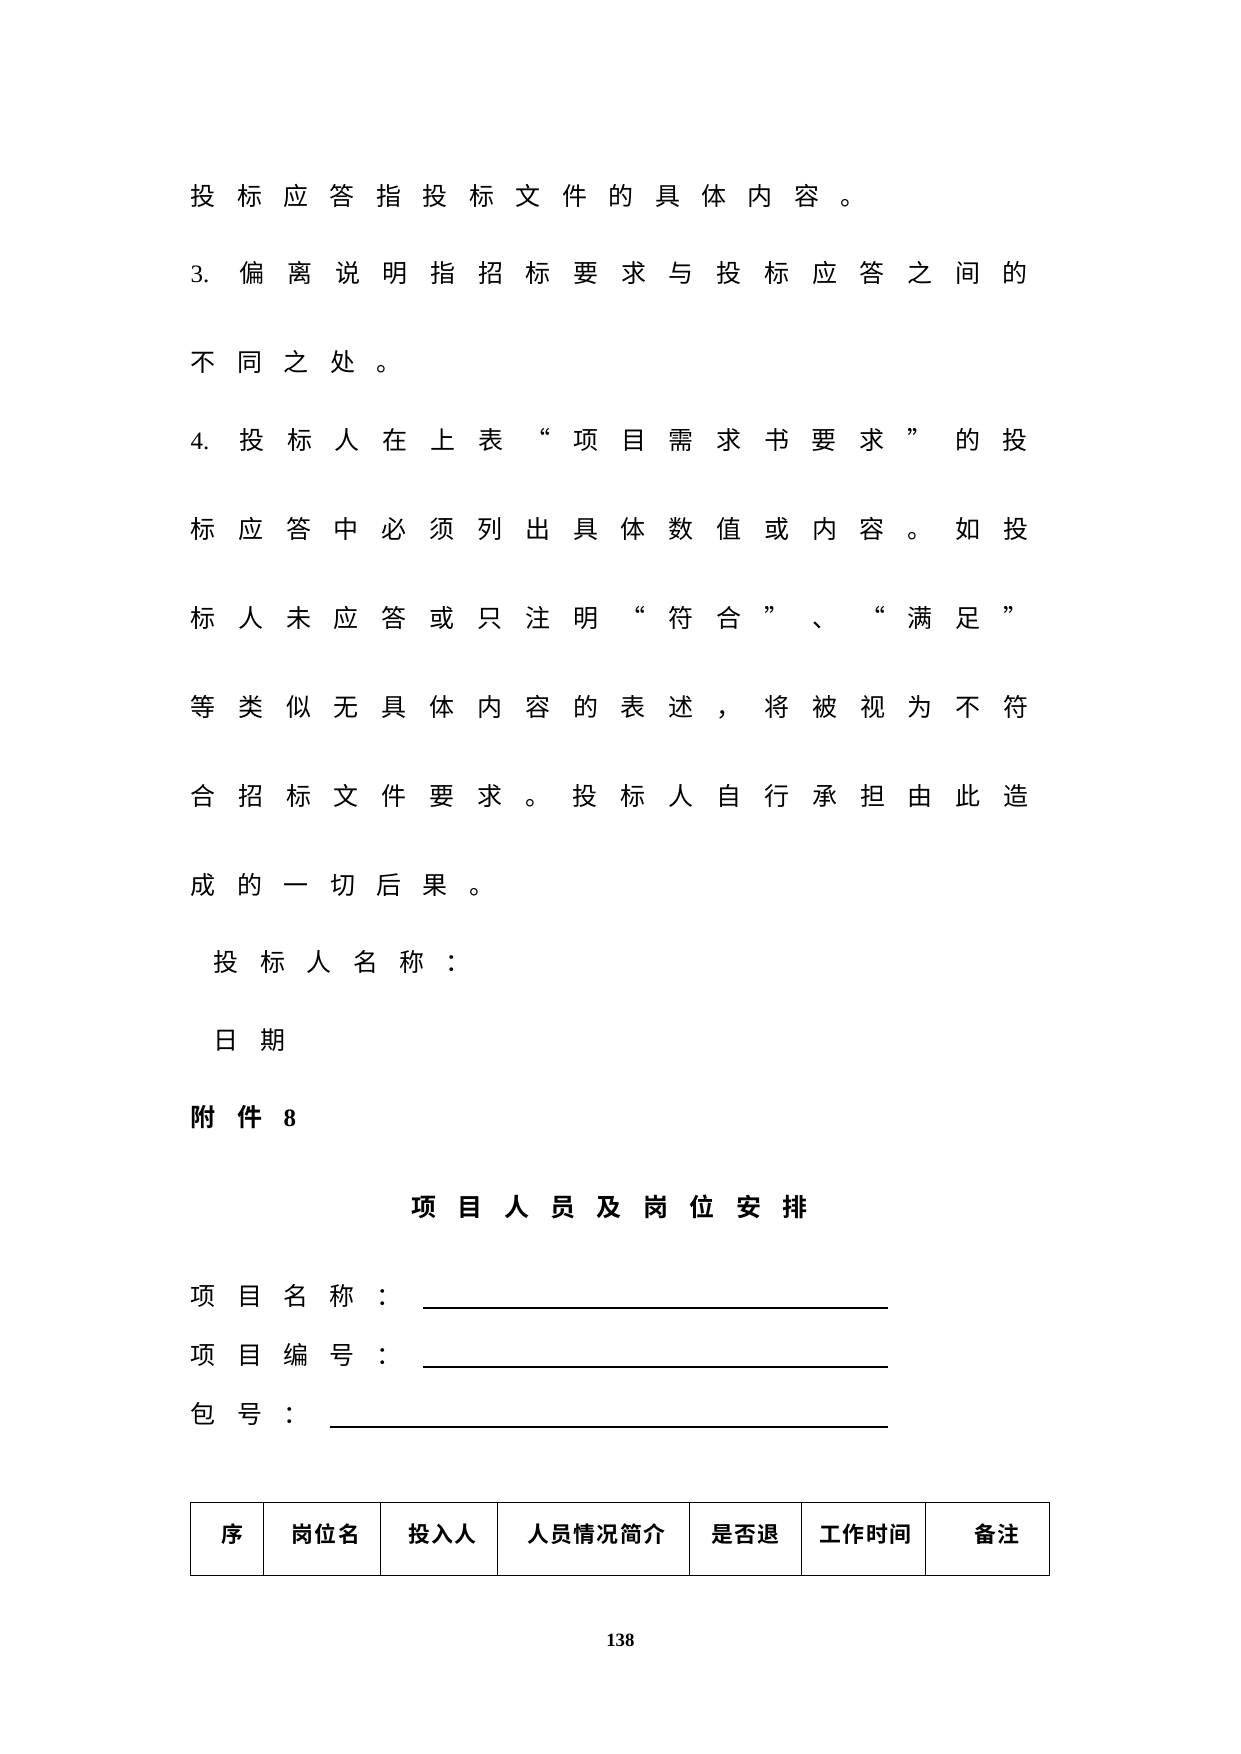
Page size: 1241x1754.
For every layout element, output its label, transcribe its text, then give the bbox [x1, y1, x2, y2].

text 包号： [190, 1383, 1050, 1443]
table_header 是否退休 [690, 1503, 801, 1575]
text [190, 164, 1050, 224]
table_header 工作时间 [802, 1503, 925, 1575]
text 附件8 [190, 1086, 1050, 1146]
text 项目编号： [190, 1324, 1050, 1383]
table_header 备注 [926, 1503, 1049, 1575]
text 4. 投标人在上表“项目需求书要求”的投标应答中必须列出具体数值或内容。如投标人未应答或只注明“符合”、“满足”等类似无具体内容的表述，将被视为不符合招标文件要求。投标人自行承担由此造成的一切后果。 [190, 408, 1050, 913]
text 日期 [190, 1009, 1041, 1068]
text 项目人员及岗位安排 [190, 1175, 1050, 1235]
text 3. 偏离说明指招标要求与投标应答之间的不同之处。 [190, 242, 1050, 390]
table_header 投入人数 [381, 1503, 497, 1575]
table_header 序号 [191, 1503, 263, 1575]
text 投标人名称： [190, 931, 1041, 991]
text 项目名称： [190, 1264, 1050, 1324]
table_header 人员情况简介 [498, 1503, 689, 1575]
table_header 岗位名称 [264, 1503, 380, 1575]
